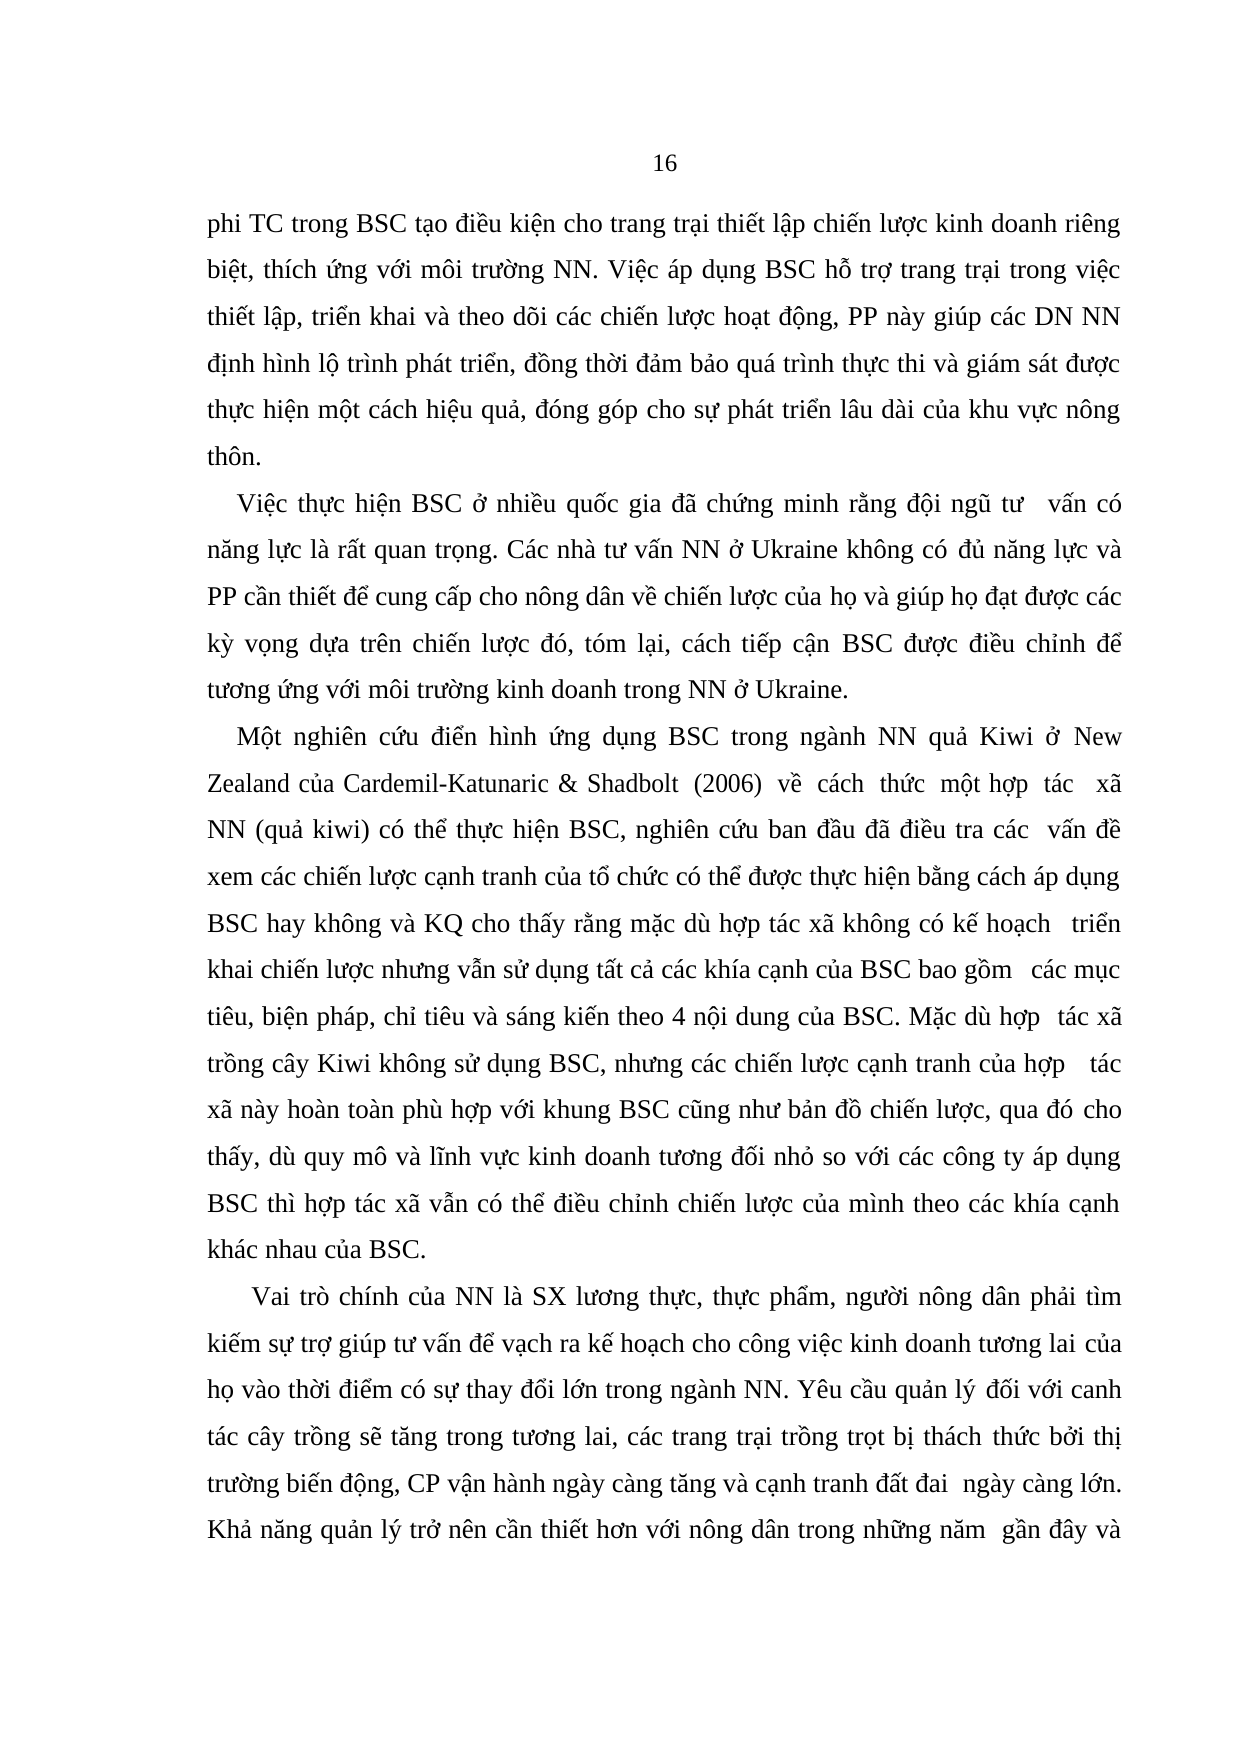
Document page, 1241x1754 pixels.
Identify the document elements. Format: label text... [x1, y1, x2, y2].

text Một nghiên cứu điển hình ứng dụng BSC trong ngành NN quả Kiwi ở New Zealand của Cardemil-Katunaric & Shadbolt (2006) về cách thức một hợp tác xã NN (quả kiwi) có thể thực hiện BSC, nghiên cứu ban đầu đã điều tra các vấn đề xem các chiến lược cạnh tranh của tổ chức có thể được thực hiện bằng cách áp dụng BSC hay không và KQ cho thấy rằng mặc dù hợp tác xã không có kế hoạch triển khai chiến lược nhưng vẫn sử dụng tất cả các khía cạnh của BSC bao gồm các mục tiêu, biện pháp, chỉ tiêu và sáng kiến theo 4 nội dung của BSC. Mặc dù hợp tác xã trồng cây Kiwi không sử dụng BSC, nhưng các chiến lược cạnh tranh của hợp tác xã này hoàn toàn phù hợp với khung BSC cũng như bản đồ chiến lược, qua đó cho thấy, dù quy mô và lĩnh vực kinh doanh tương đối nhỏ so với các công ty áp dụng BSC thì hợp tác xã vẫn có thể điều chỉnh chiến lược của mình theo các khía cạnh khác nhau của BSC. [207, 720, 1122, 1264]
text Việc thực hiện BSC ở nhiều quốc gia đã chứng minh rằng đội ngũ tư vấn có năng lực là rất quan trọng. Các nhà tư vấn NN ở Ukraine không có đủ năng lực và PP cần thiết để cung cấp cho nông dân về chiến lược của họ và giúp họ đạt được các kỳ vọng dựa trên chiến lược đó, tóm lại, cách tiếp cận BSC được điều chỉnh để tương ứng với môi trường kinh doanh trong NN ở Ukraine. [207, 487, 1122, 704]
